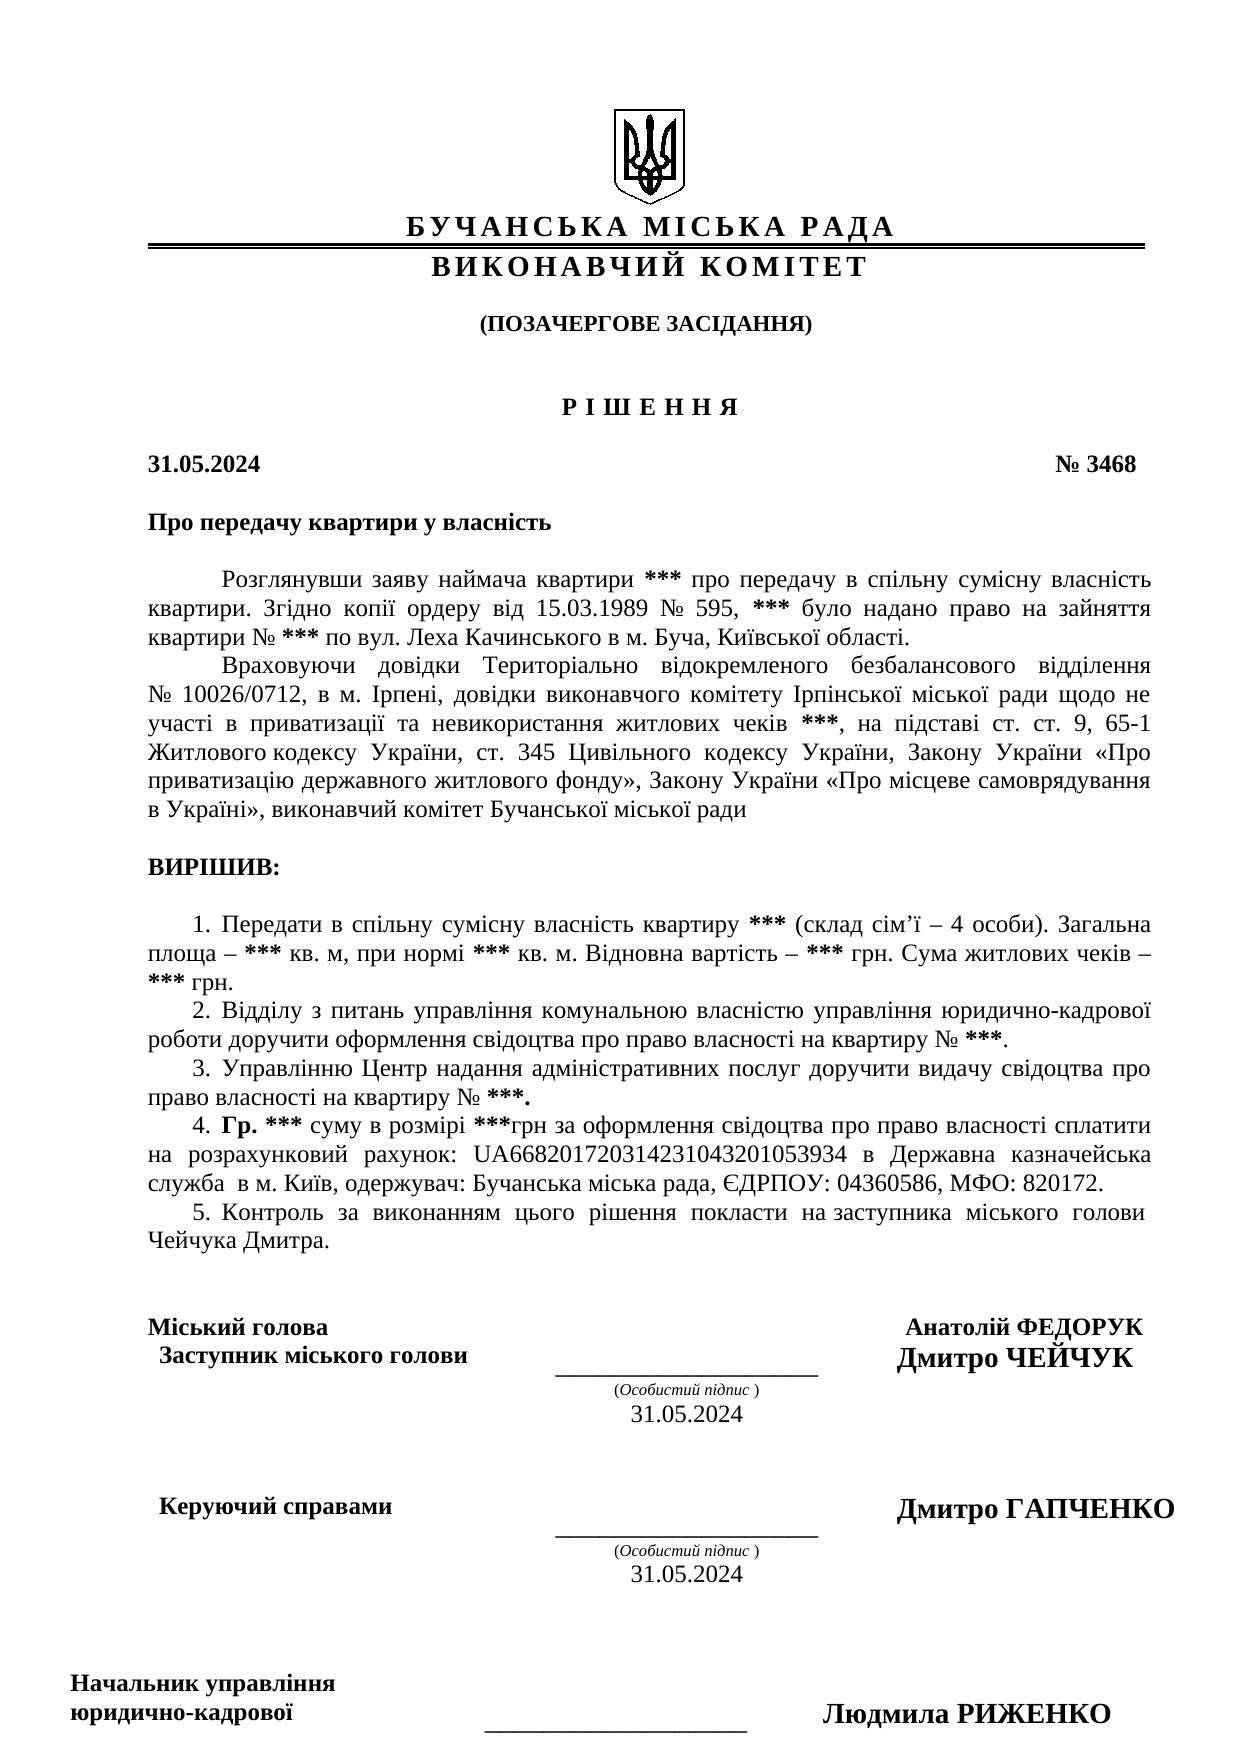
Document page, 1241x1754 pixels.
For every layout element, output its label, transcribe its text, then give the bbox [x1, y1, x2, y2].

table_header ВИКОНАВЧИЙ КОМІТЕТ (ПОЗАЧЕРГОВЕ ЗАСІДАННЯ) [148, 249, 1144, 363]
list Управлінню Центр надання адміністративних послуг доручити видачу свідоцтва про право власності на квартиру № ***. [148, 1053, 1152, 1111]
table_header Заступник міського голови [148, 1341, 517, 1491]
list Передати в спільну сумісну власність квартиру *** (склад сім’ї – 4 особи). Загальна площа – *** кв. м, при нормі *** кв. м. Відновна вартість – *** грн. Сума житлових чеків – *** грн. [148, 909, 1152, 996]
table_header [59, 1669, 354, 1739]
table_header Людмила РИЖЕНКО [797, 1669, 1240, 1739]
text 31.05.2024 № 3468 [148, 449, 1152, 478]
list Відділу з питань управління комунальною власністю управління юридично-кадрової роботи доручити оформлення свідоцтва про право власності на квартиру № ***. [148, 996, 1152, 1053]
text Враховуючи довідки Територіально відокремленого безбалансового відділення № 10026/0712, в м. Ірпені, довідки виконавчого комітету Ірпінської міської ради щодо не участі в приватизації та невикористання житлових чеків ***, на підставі ст. ст. 9, 65-1 Житлового кодексу України, ст. 345 Цивільного кодексу України, Закону України «Про приватизацію державного житлового фонду», Закону України «Про місцеве самоврядування в Україні», виконавчий комітет Бучанської міської ради [148, 651, 1152, 823]
list Гр. *** суму в розмірі ***грн за оформлення свідоцтва про право власності сплатити на розрахунковий рахунок: UA668201720314231043201053934 в Державна казначейська служба в м. Київ, одержувач: Бучанська міська рада, ЄДРПОУ: 04360586, МФО: 820172. [148, 1111, 1152, 1197]
table_header __________________ (Особистий підпис ) 31.05.2024 [517, 1341, 856, 1491]
text ВИРІШИВ: [148, 852, 1152, 881]
text РІШЕННЯ [148, 392, 1152, 421]
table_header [354, 1669, 797, 1739]
text Розглянувши заяву наймача квартири *** про передачу в спільну сумісну власність квартири. Згідно копії ордеру від 15.03.1989 № 595, *** було надано право на зайняття квартири № *** по вул. Леха Качинського в м. Буча, Київської області. [148, 564, 1152, 651]
table_cell __________________ (Особистий підпис ) 31.05.2024 [517, 1491, 856, 1642]
table_header Дмитро ЧЕЙЧУК [856, 1341, 1236, 1491]
list Контроль за виконанням цього рішення покласти на заступника міського голови Чейчука Дмитра. [148, 1197, 1152, 1254]
table_cell Керуючий справами [148, 1491, 517, 1642]
text Про передачу квартири у власність [148, 507, 1152, 536]
table_cell Дмитро ГАПЧЕНКО [856, 1491, 1236, 1642]
text БУЧАНСЬКА МІСЬКА РАДА [148, 209, 1152, 243]
text Міський голова Анатолій ФЕДОРУК [148, 1312, 1152, 1341]
